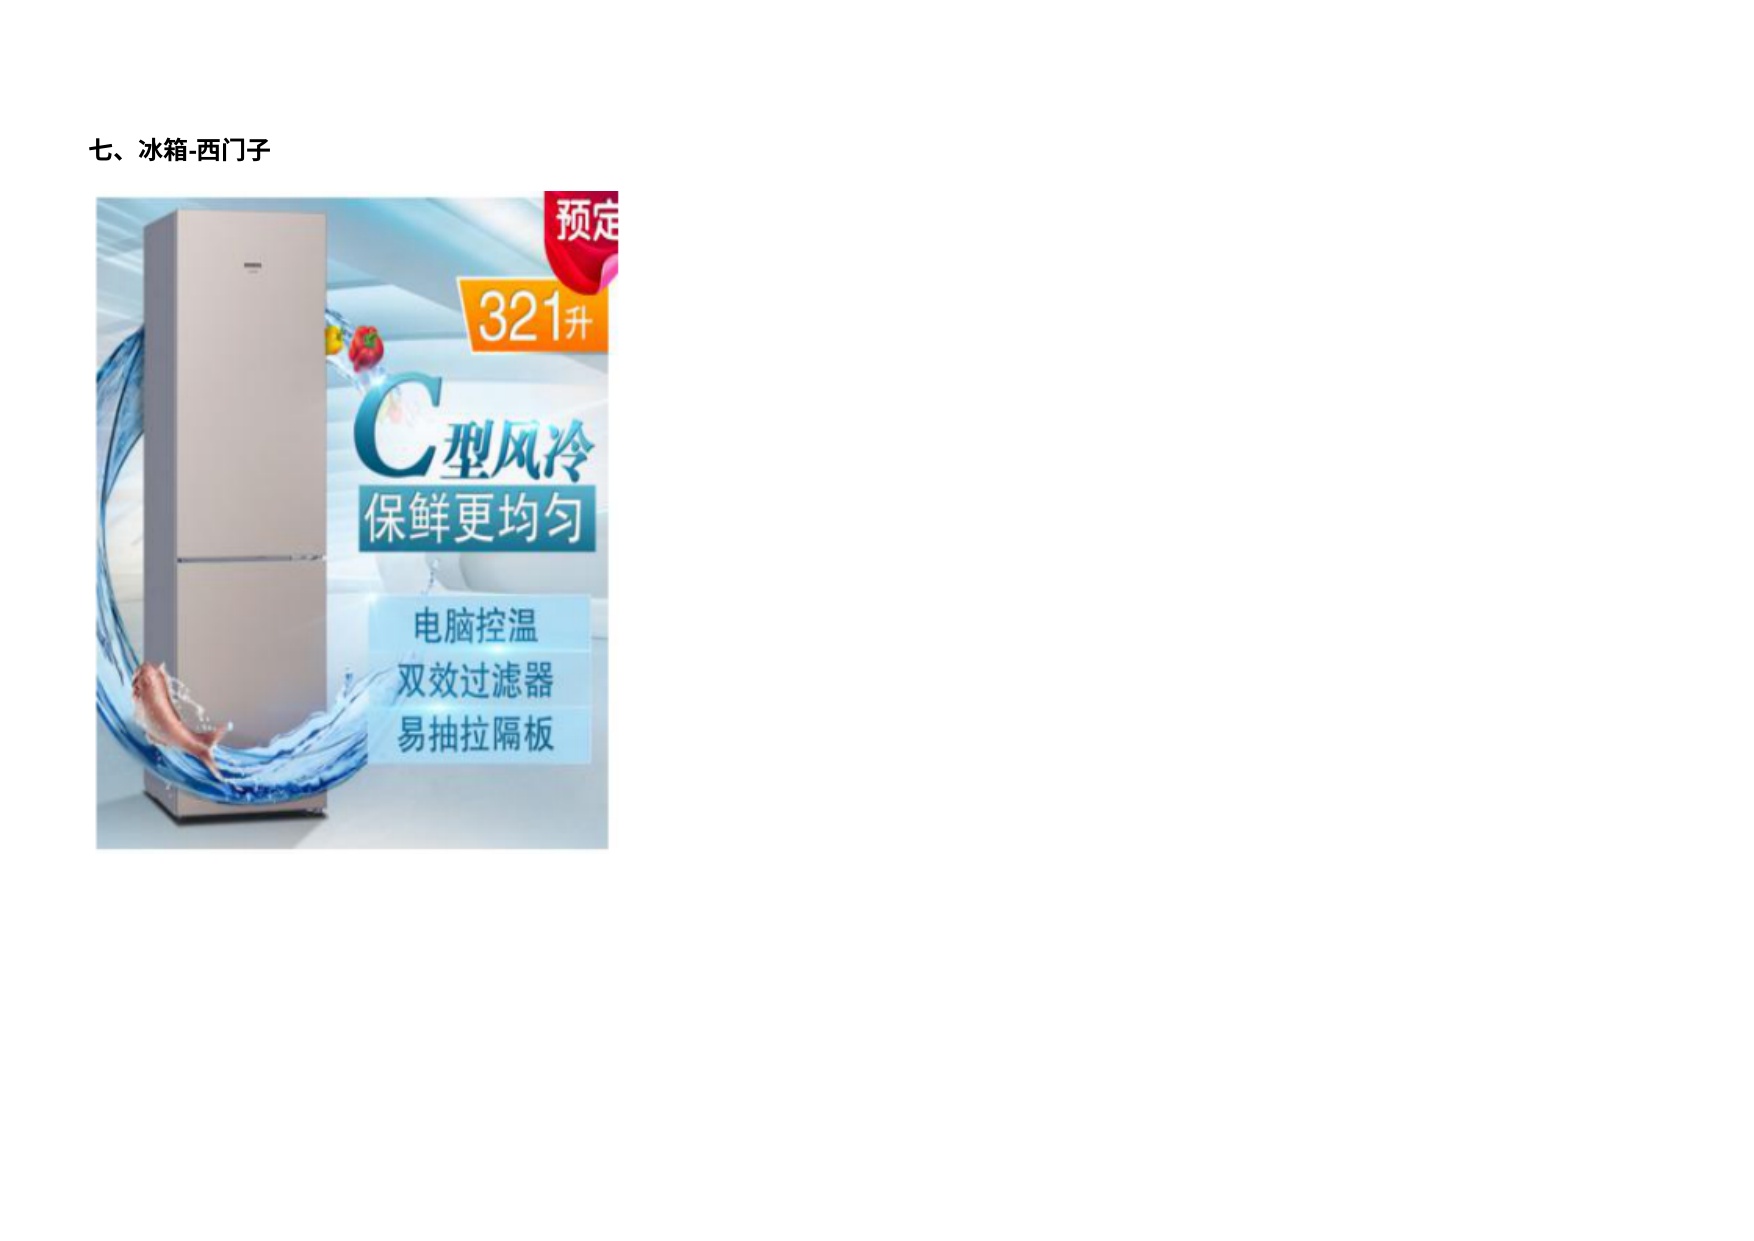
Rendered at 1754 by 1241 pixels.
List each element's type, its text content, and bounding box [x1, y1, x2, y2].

list 七、冰箱-西门子 [89, 116, 1665, 181]
picture [88, 191, 620, 854]
